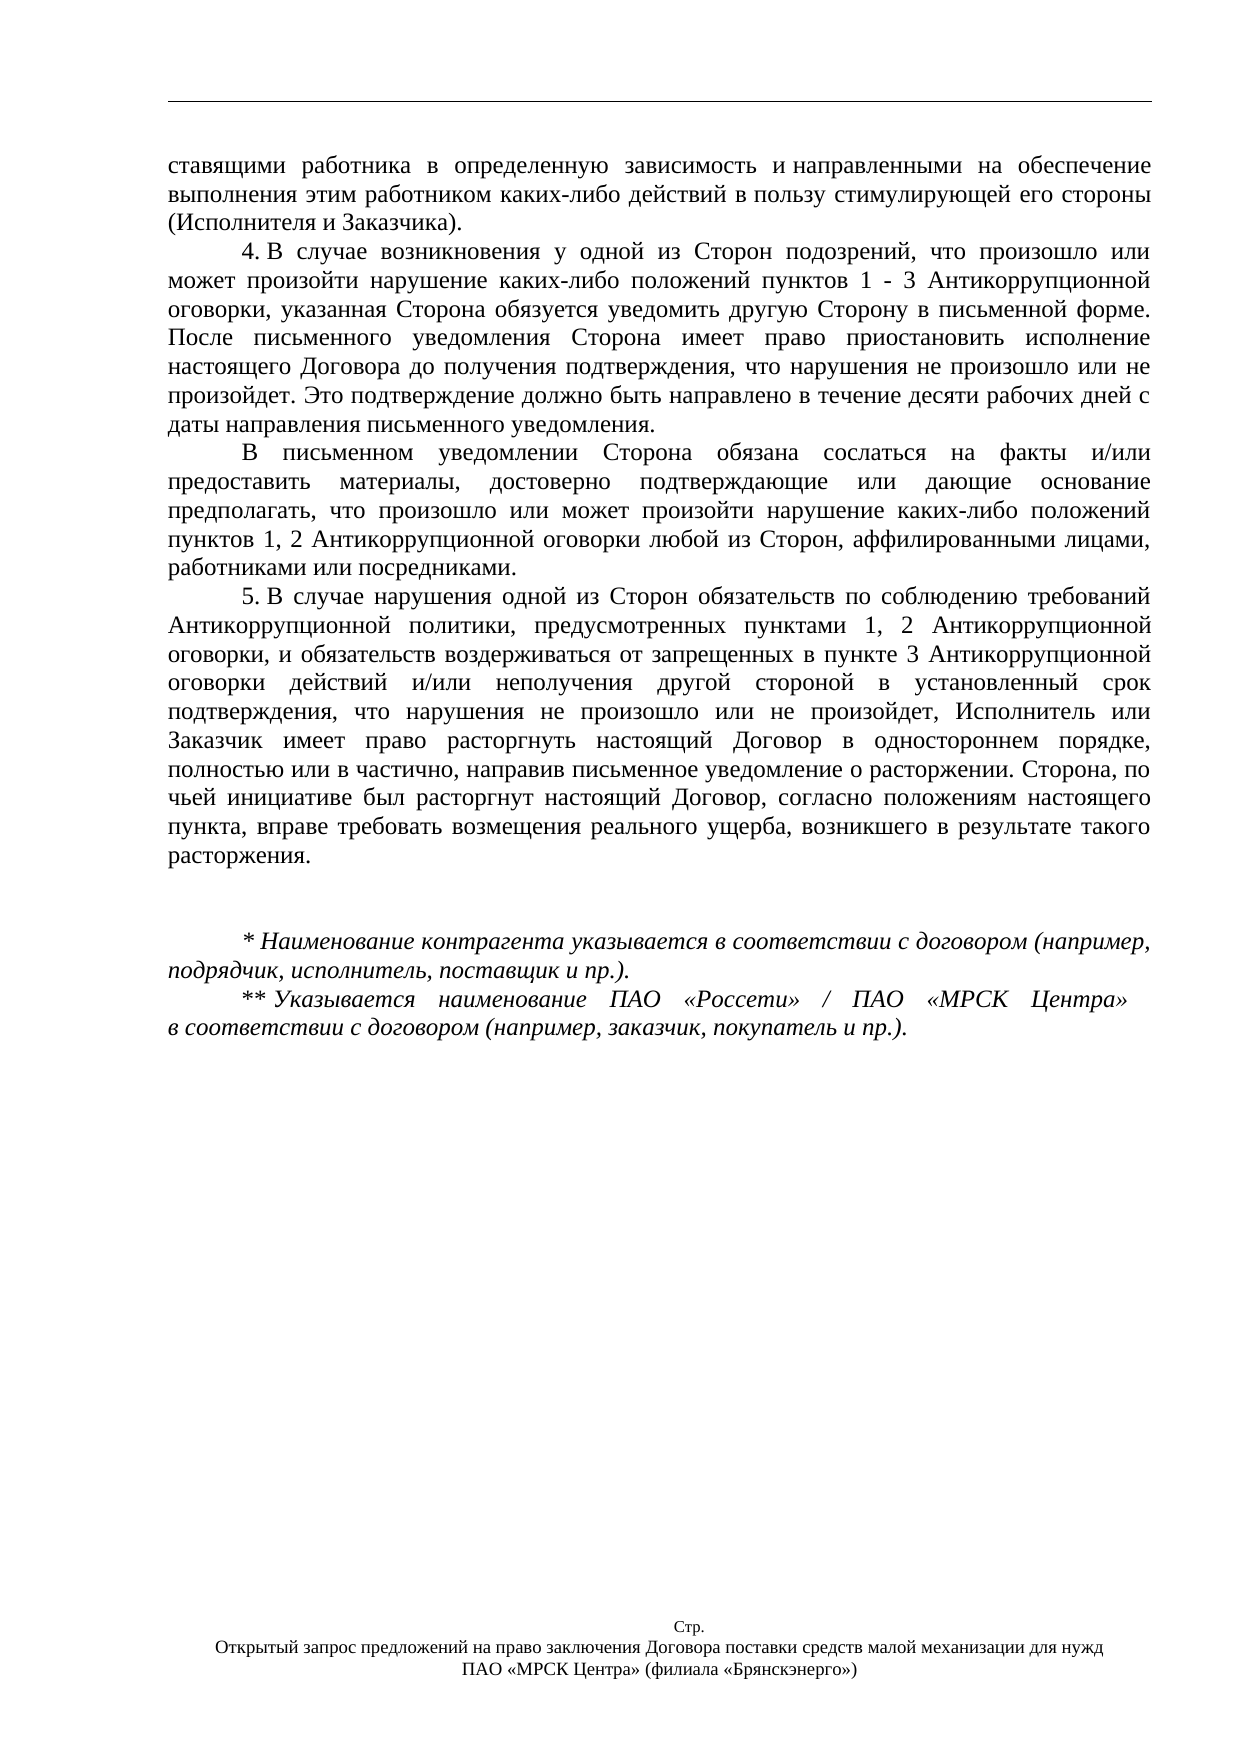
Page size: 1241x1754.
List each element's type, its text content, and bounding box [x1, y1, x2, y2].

text ** Указывается наименование ПАО «Россети» / ПАО «МРСК Центра» в соответствии с договором (например, заказчик, покупатель и пр.). [168, 984, 1152, 1041]
text 5. В случае нарушения одной из Сторон обязательств по соблюдению требований Антикоррупционной политики, предусмотренных пунктами 1, 2 Антикоррупционной оговорки, и обязательств воздерживаться от запрещенных в пункте 3 Антикоррупционной оговорки действий и/или неполучения другой стороной в установленный срок подтверждения, что нарушения не произошло или не произойдет, Исполнитель или Заказчик имеет право расторгнуть настоящий Договор в одностороннем порядке, полностью или в частично, направив письменное уведомление о расторжении. Сторона, по чьей инициативе был расторгнут настоящий Договор, согласно положениям настоящего пункта, вправе требовать возмещения реального ущерба, возникшего в результате такого расторжения. [168, 581, 1152, 869]
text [168, 150, 1152, 236]
text В письменном уведомлении Сторона обязана сослаться на факты и/или предоставить материалы, достоверно подтверждающие или дающие основание предполагать, что произошло или может произойти нарушение каких-либо положений пунктов 1, 2 Антикоррупционной оговорки любой из Сторон, аффилированными лицами, работниками или посредниками. [168, 437, 1152, 581]
text * Наименование контрагента указывается в соответствии с договором (например, подрядчик, исполнитель, поставщик и пр.). [168, 926, 1152, 984]
text 4. В случае возникновения у одной из Сторон подозрений, что произошло или может произойти нарушение каких-либо положений пунктов 1 - 3 Антикоррупционной оговорки, указанная Сторона обязуется уведомить другую Сторону в письменной форме. После письменного уведомления Сторона имеет право приостановить исполнение настоящего Договора до получения подтверждения, что нарушения не произошло или не произойдет. Это подтверждение должно быть направлено в течение десяти рабочих дней с даты направления письменного уведомления. [168, 236, 1152, 437]
